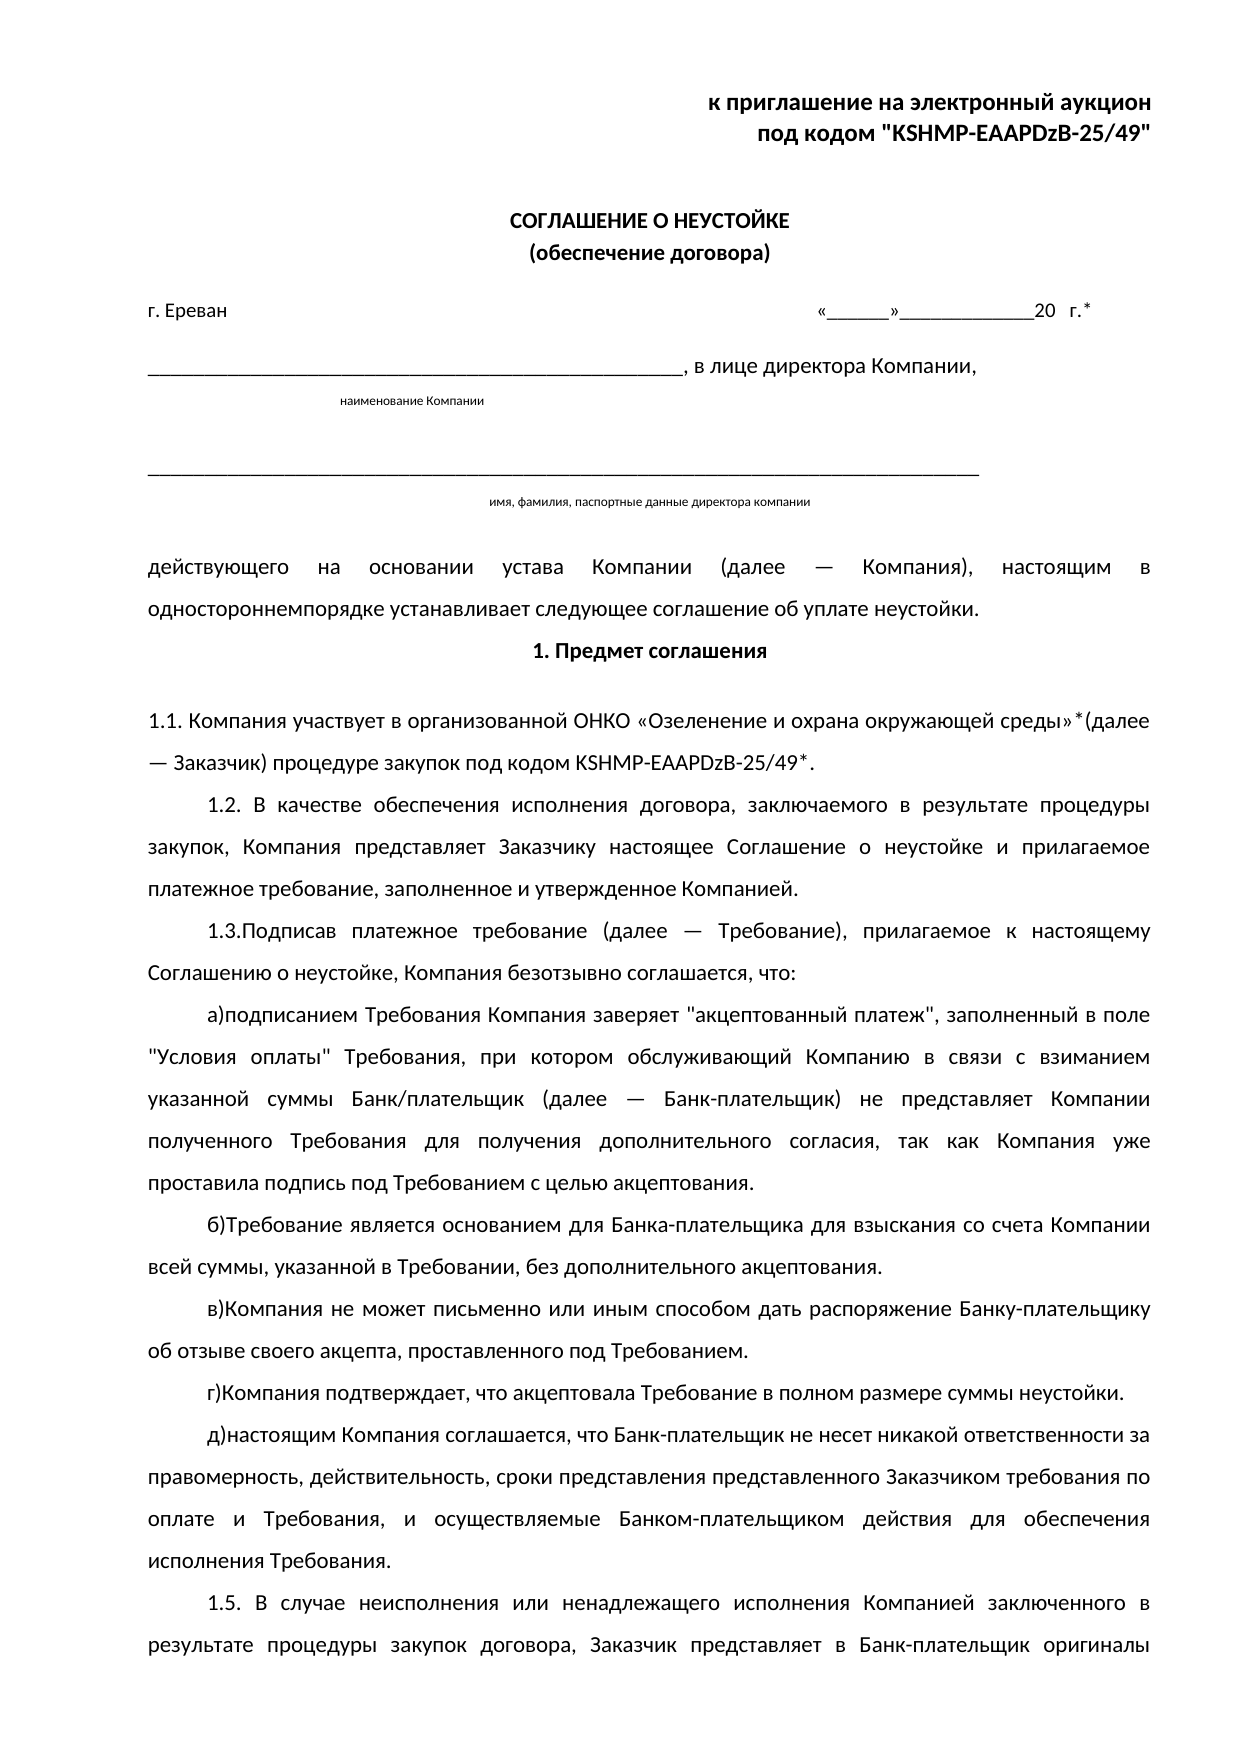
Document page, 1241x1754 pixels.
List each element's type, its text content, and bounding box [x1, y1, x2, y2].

text 1.1. Компания участвует в организованной ОНКО «Озеленение и охрана окружающей среды»*(далее — Заказчик) процедуре закупок под кодом KSHMP-EAAPDzB-25/49*. [148, 706, 1152, 776]
text действующего на основании устава Компании (далее — Компания), настоящим в одностороннемпорядке устанавливает следующее соглашение об уплате неустойки. [148, 552, 1152, 622]
table_header г. Ереван [136, 297, 635, 351]
text (обеспечение договора) [148, 238, 1152, 266]
text к приглашение на электронный аукцион [177, 86, 1152, 117]
text 1.3.Подписав платежное требование (далее — Требование), прилагаемое к настоящему Соглашению о неустойке, Компания безотзывно соглашается, что: [148, 916, 1152, 986]
text г)Компания подтверждает, что акцептовала Требование в полном размере суммы неустойки. [148, 1378, 1152, 1406]
text 1.2. В качестве обеспечения исполнения договора, заключаемого в результате процедуры закупок, Компания представляет Заказчику настоящее Соглашение о неустойке и прилагаемое платежное требование, заполненное и утвержденное Компанией. [148, 790, 1152, 902]
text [148, 1588, 1152, 1658]
text б)Требование является основанием для Банка-плательщика для взыскания со счета Компании всей суммы, указанной в Требовании, без дополнительного акцептования. [148, 1210, 1152, 1280]
text наименование Компании [340, 393, 1152, 421]
text в)Компания не может письменно или иным способом дать распоряжение Банку-плательщику об отзыве своего акцепта, проставленного под Требованием. [148, 1294, 1152, 1364]
text а)подписанием Требования Компания заверяет "акцептованный платеж", заполненный в поле "Условия оплаты" Требования, при котором обслуживающий Компанию в связи с взиманием указанной суммы Банк/плательщик (далее — Банк-плательщик) не представляет Компании полученного Требования для получения дополнительного согласия, так как Компания уже проставила подпись под Требованием с целью акцептования. [148, 1000, 1152, 1196]
text _______________________________________________, в лице директора Компании, [148, 351, 1152, 379]
table_header «______»_____________20 г.* [635, 297, 1104, 351]
text под кодом "KSHMP-EAAPDzB-25/49" [148, 117, 1152, 147]
text _________________________________________________________________________ [148, 452, 1152, 480]
text имя, фамилия, паспортные данные директора компании [148, 494, 1152, 522]
text СОГЛАШЕНИЕ О НЕУСТОЙКЕ [148, 206, 1152, 234]
text 1. Предмет соглашения [148, 636, 1152, 664]
text д)настоящим Компания соглашается, что Банк-плательщик не несет никакой ответственности за правомерность, действительность, сроки представления представленного Заказчиком требования по оплате и Требования, и осуществляемые Банком-плательщиком действия для обеспечения исполнения Требования. [148, 1420, 1152, 1574]
